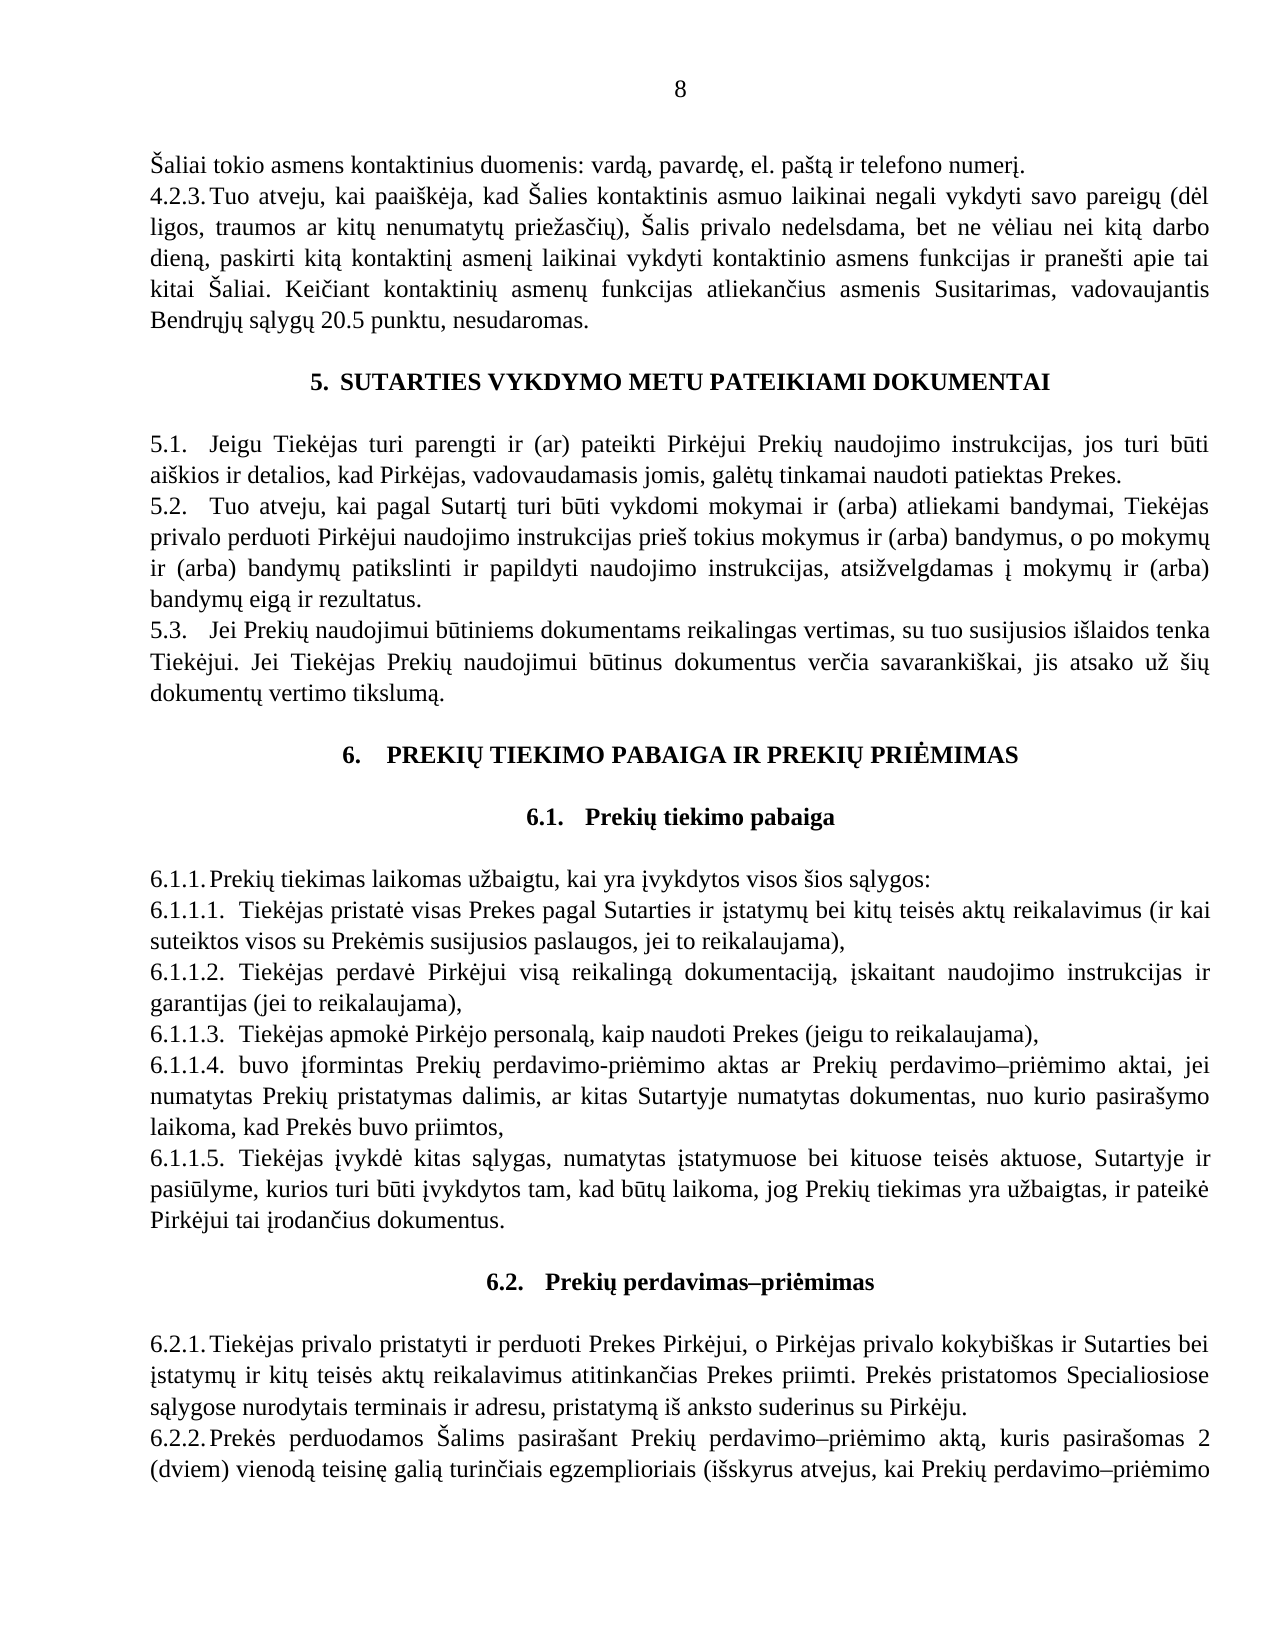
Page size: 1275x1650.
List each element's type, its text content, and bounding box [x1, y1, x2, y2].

text 6.1.1.4. buvo įformintas Prekių perdavimo-priėmimo aktas ar Prekių perdavimo–priėmimo aktai, jei numatytas Prekių pristatymas dalimis, ar kitas Sutartyje numatytas dokumentas, nuo kurio pasirašymo laikoma, kad Prekės buvo priimtos, [150, 1050, 1211, 1141]
text 6.1.1.2. Tiekėjas perdavė Pirkėjui visą reikalingą dokumentaciją, įskaitant naudojimo instrukcijas ir garantijas (jei to reikalaujama), [150, 957, 1211, 1017]
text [150, 150, 1211, 179]
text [150, 1423, 1211, 1482]
text 5.3. Jei Prekių naudojimui būtiniems dokumentams reikalingas vertimas, su tuo susijusios išlaidos tenka Tiekėjui. Jei Tiekėjas Prekių naudojimui būtinus dokumentus verčia savarankiškai, jis atsako už šių dokumentų vertimo tikslumą. [150, 616, 1211, 706]
text 6.1.1.1. Tiekėjas pristatė visas Prekes pagal Sutarties ir įstatymų bei kitų teisės aktų reikalavimus (ir kai suteiktos visos su Prekėmis susijusios paslaugos, jei to reikalaujama), [150, 895, 1211, 955]
text 6.1.1.3. Tiekėjas apmokė Pirkėjo personalą, kaip naudoti Prekes (jeigu to reikalaujama), [150, 1019, 1211, 1048]
text 6.1.1.5. Tiekėjas įvykdė kitas sąlygas, numatytas įstatymuose bei kituose teisės aktuose, Sutartyje ir pasiūlyme, kurios turi būti įvykdytos tam, kad būtų laikoma, jog Prekių tiekimas yra užbaigtas, ir pateikė Pirkėjui tai įrodančius dokumentus. [150, 1143, 1211, 1234]
text 6.2.1. Tiekėjas privalo pristatyti ir perduoti Prekes Pirkėjui, o Pirkėjas privalo kokybiškas ir Sutarties bei įstatymų ir kitų teisės aktų reikalavimus atitinkančias Prekes priimti. Prekės pristatomos Specialiosiose sąlygose nurodytais terminais ir adresu, pristatymą iš anksto suderinus su Pirkėju. [150, 1329, 1211, 1420]
text 4.2.3. Tuo atveju, kai paaiškėja, kad Šalies kontaktinis asmuo laikinai negali vykdyti savo pareigų (dėl ligos, traumos ar kitų nenumatytų priežasčių), Šalis privalo nedelsdama, bet ne vėliau nei kitą darbo dieną, paskirti kitą kontaktinį asmenį laikinai vykdyti kontaktinio asmens funkcijas ir pranešti apie tai kitai Šaliai. Keičiant kontaktinių asmenų funkcijas atliekančius asmenis Susitarimas, vadovaujantis Bendrųjų sąlygų 20.5 punktu, nesudaromas. [150, 181, 1211, 334]
text 6. PREKIŲ TIEKIMO PABAIGA IR PREKIŲ priėmimas [150, 740, 1211, 768]
text 6.1.1. Prekių tiekimas laikomas užbaigtu, kai yra įvykdytos visos šios sąlygos: [150, 864, 1211, 893]
text 5.1. Jeigu Tiekėjas turi parengti ir (ar) pateikti Pirkėjui Prekių naudojimo instrukcijas, jos turi būti aiškios ir detalios, kad Pirkėjas, vadovaudamasis jomis, galėtų tinkamai naudoti patiektas Prekes. [150, 429, 1211, 489]
text 5. SUTARTIES VYKDYMO METU PATEIKIAMI dokumentai [150, 367, 1211, 396]
text 6.1. Prekių tiekimo pabaiga [150, 802, 1211, 831]
text 6.2. Prekių perdavimas–priėmimas [150, 1267, 1211, 1296]
text 5.2. Tuo atveju, kai pagal Sutartį turi būti vykdomi mokymai ir (arba) atliekami bandymai, Tiekėjas privalo perduoti Pirkėjui naudojimo instrukcijas prieš tokius mokymus ir (arba) bandymus, o po mokymų ir (arba) bandymų patikslinti ir papildyti naudojimo instrukcijas, atsižvelgdamas į mokymų ir (arba) bandymų eigą ir rezultatus. [150, 491, 1211, 613]
